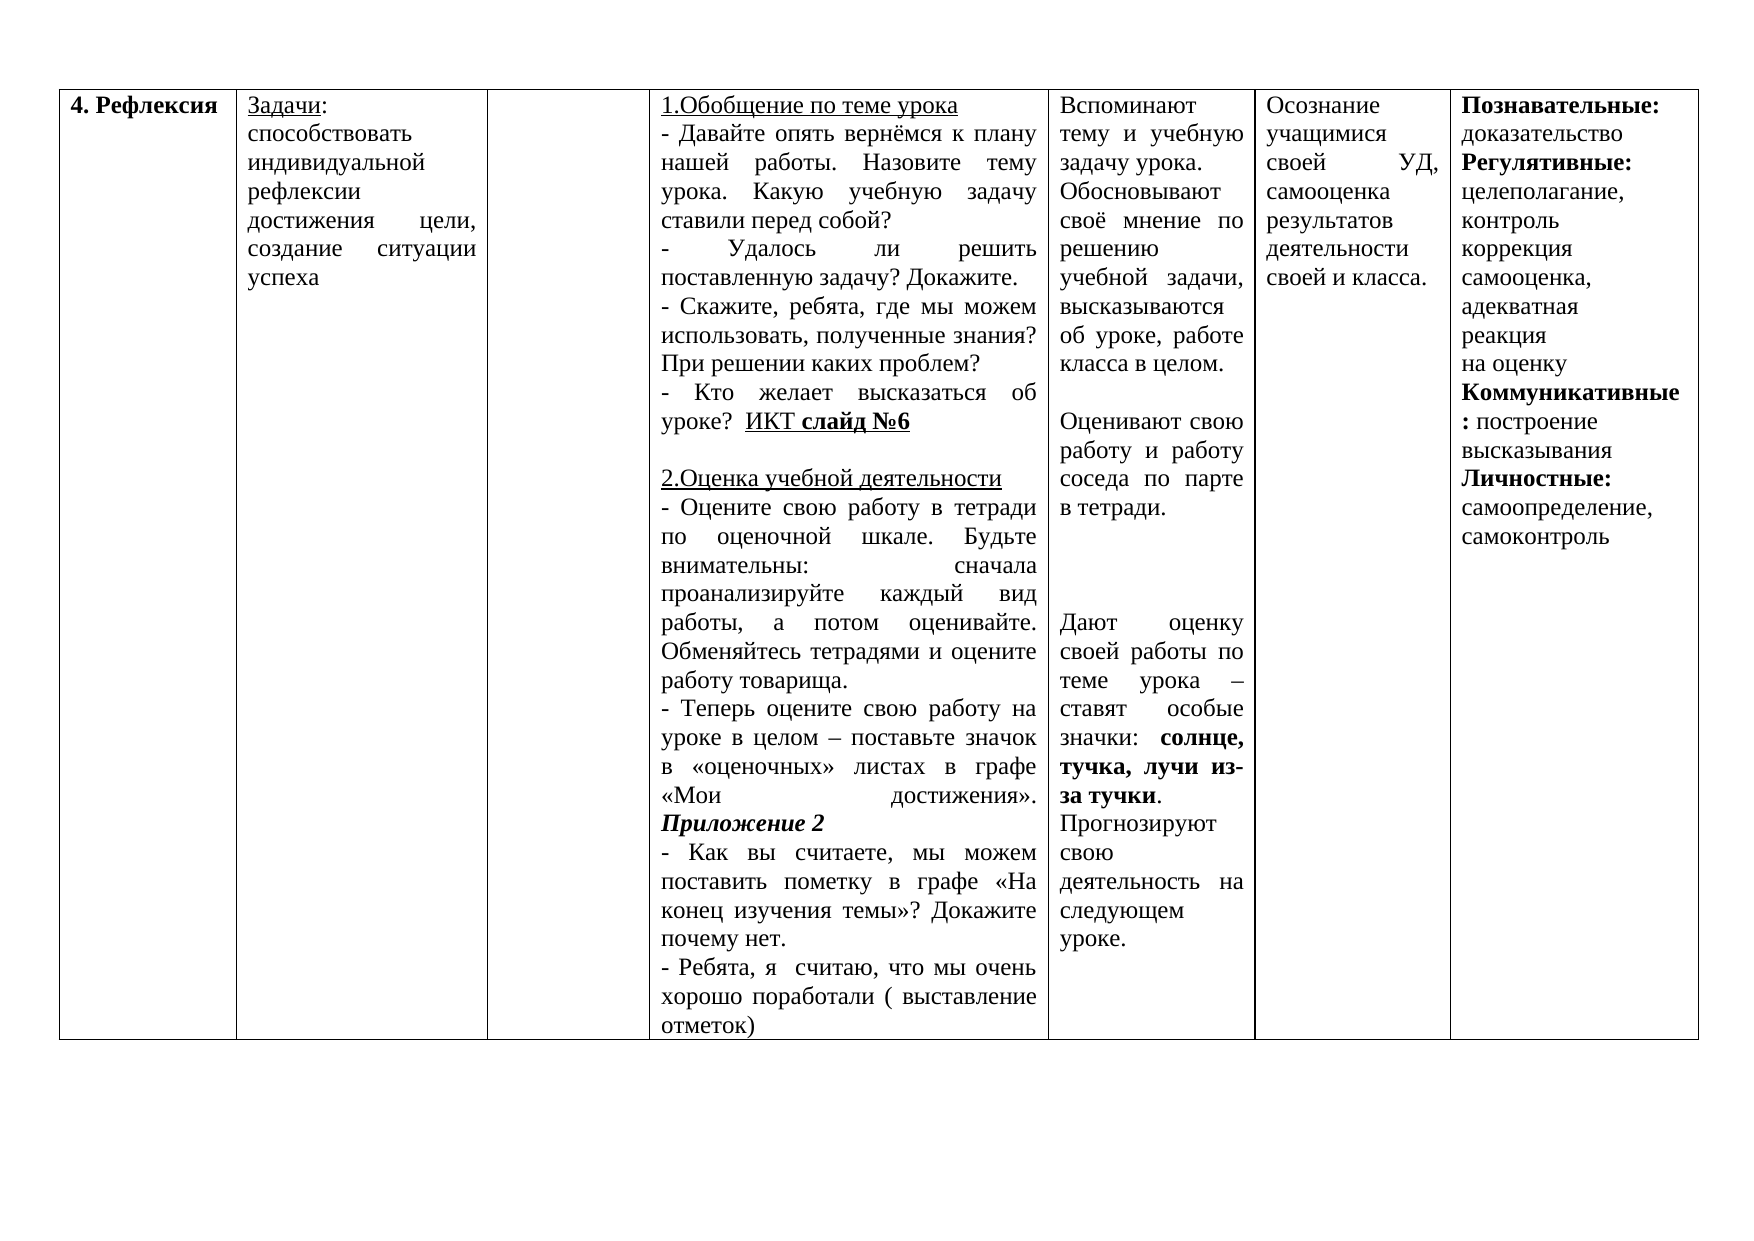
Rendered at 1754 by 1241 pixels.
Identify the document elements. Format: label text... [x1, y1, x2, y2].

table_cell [1256, 90, 1450, 1038]
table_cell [237, 90, 487, 1038]
table_cell [488, 90, 649, 1038]
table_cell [1451, 90, 1698, 1038]
table_cell 4. Рефлексия [60, 90, 236, 1038]
